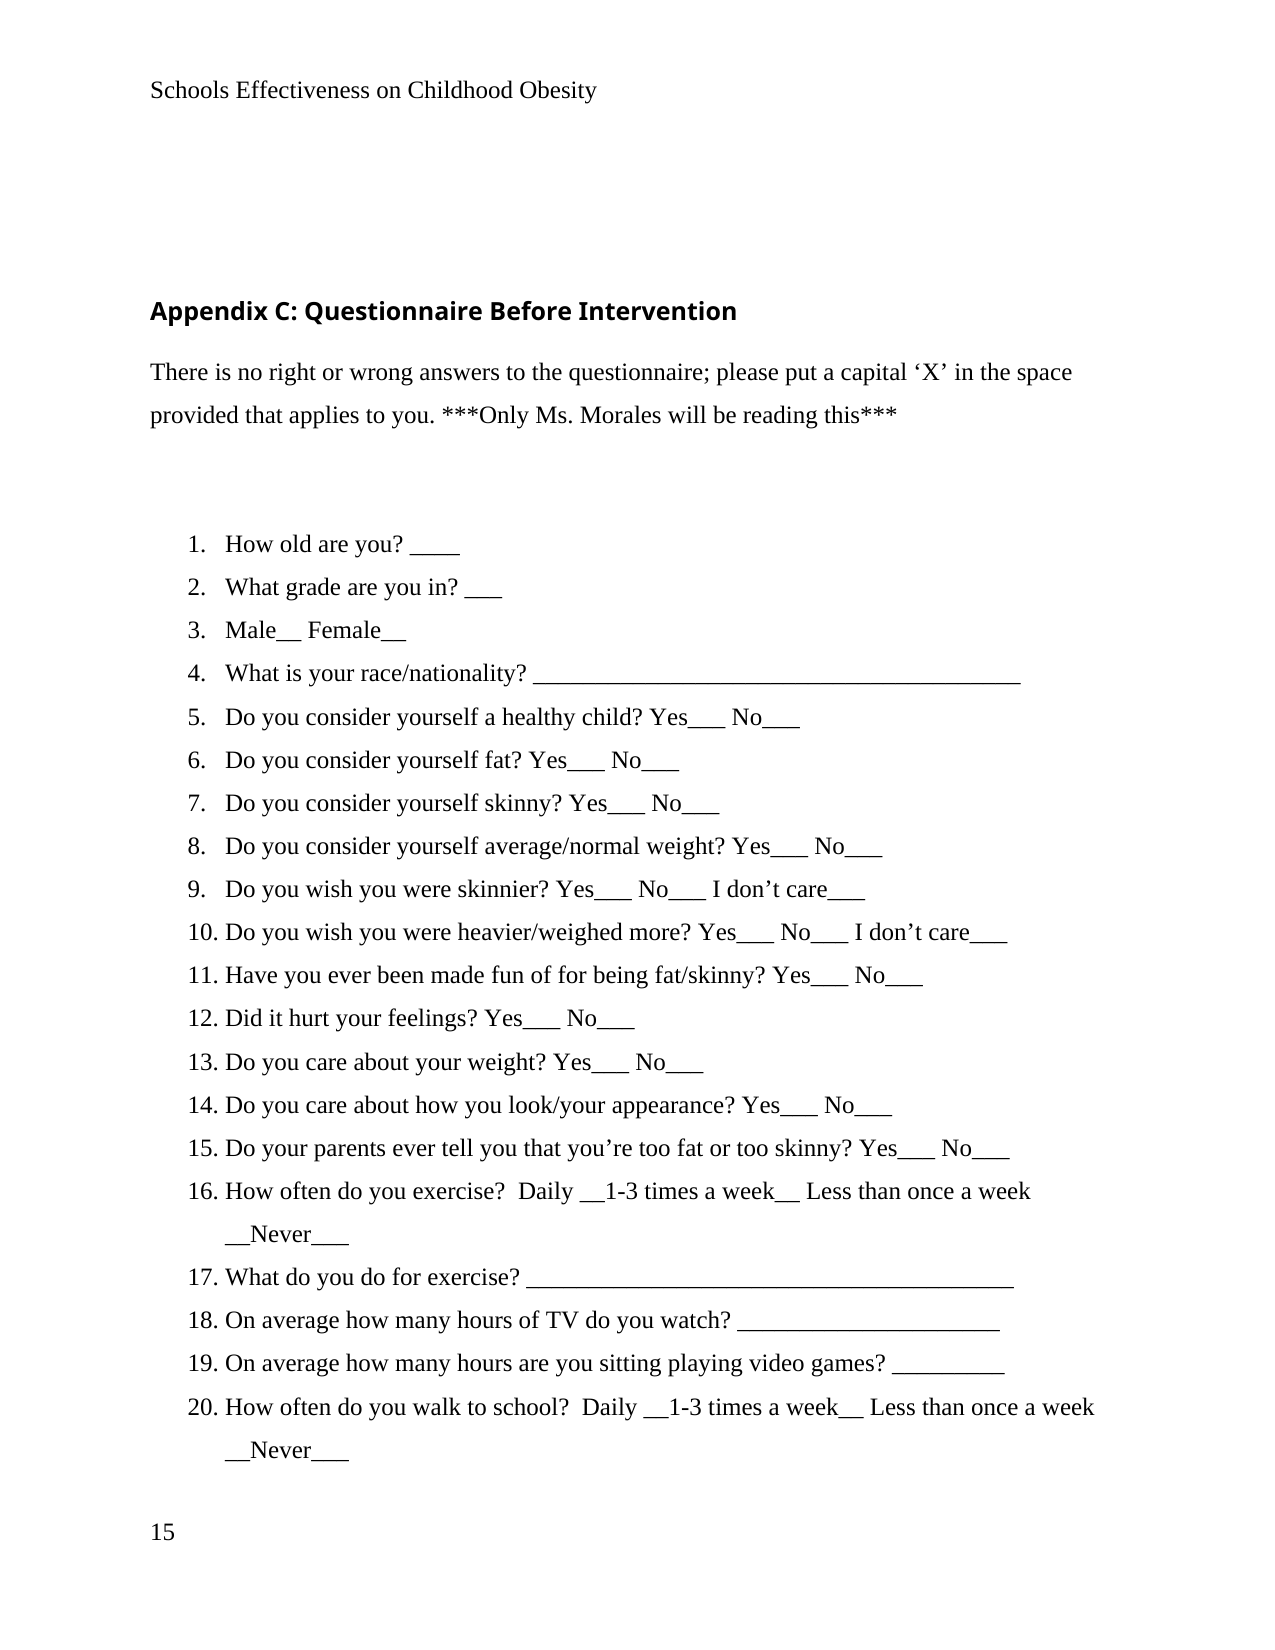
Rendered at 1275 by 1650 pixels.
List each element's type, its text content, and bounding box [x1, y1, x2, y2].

list Have you ever been made fun of for being fat/skinny? Yes___ No___ [187, 960, 1125, 989]
list Do your parents ever tell you that you’re too fat or too skinny? Yes___ No___ [187, 1133, 1125, 1162]
list On average how many hours are you sitting playing video games? _________ [187, 1348, 1125, 1377]
text There is no right or wrong answers to the questionnaire; please put a capital ‘X’ in the space provided that applies to you. ***Only Ms. Morales will be reading this*** [150, 357, 1125, 428]
list How old are you? ____ [187, 529, 1125, 558]
list Do you wish you were heavier/weighed more? Yes___ No___ I don’t care___ [187, 917, 1125, 946]
list What is your race/nationality? _______________________________________ [187, 658, 1125, 687]
list Did it hurt your feelings? Yes___ No___ [187, 1003, 1125, 1032]
text Appendix C: Questionnaire Before Intervention [150, 294, 1125, 328]
list Do you consider yourself skinny? Yes___ No___ [187, 788, 1125, 817]
list Do you consider yourself average/normal weight? Yes___ No___ [187, 831, 1125, 860]
list How often do you walk to school? Daily __1-3 times a week__ Less than once a week __Never___ [187, 1392, 1125, 1463]
list What do you do for exercise? _______________________________________ [187, 1262, 1125, 1291]
list Do you care about how you look/your appearance? Yes___ No___ [187, 1090, 1125, 1118]
list On average how many hours of TV do you watch? _____________________ [187, 1305, 1125, 1334]
list What grade are you in? ___ [187, 572, 1125, 601]
list Male__ Female__ [187, 615, 1125, 644]
list How often do you exercise? Daily __1-3 times a week__ Less than once a week __Never___ [187, 1176, 1125, 1248]
list Do you care about your weight? Yes___ No___ [187, 1047, 1125, 1075]
list Do you consider yourself fat? Yes___ No___ [187, 745, 1125, 773]
list Do you wish you were skinnier? Yes___ No___ I don’t care___ [187, 874, 1125, 903]
list Do you consider yourself a healthy child? Yes___ No___ [187, 702, 1125, 730]
